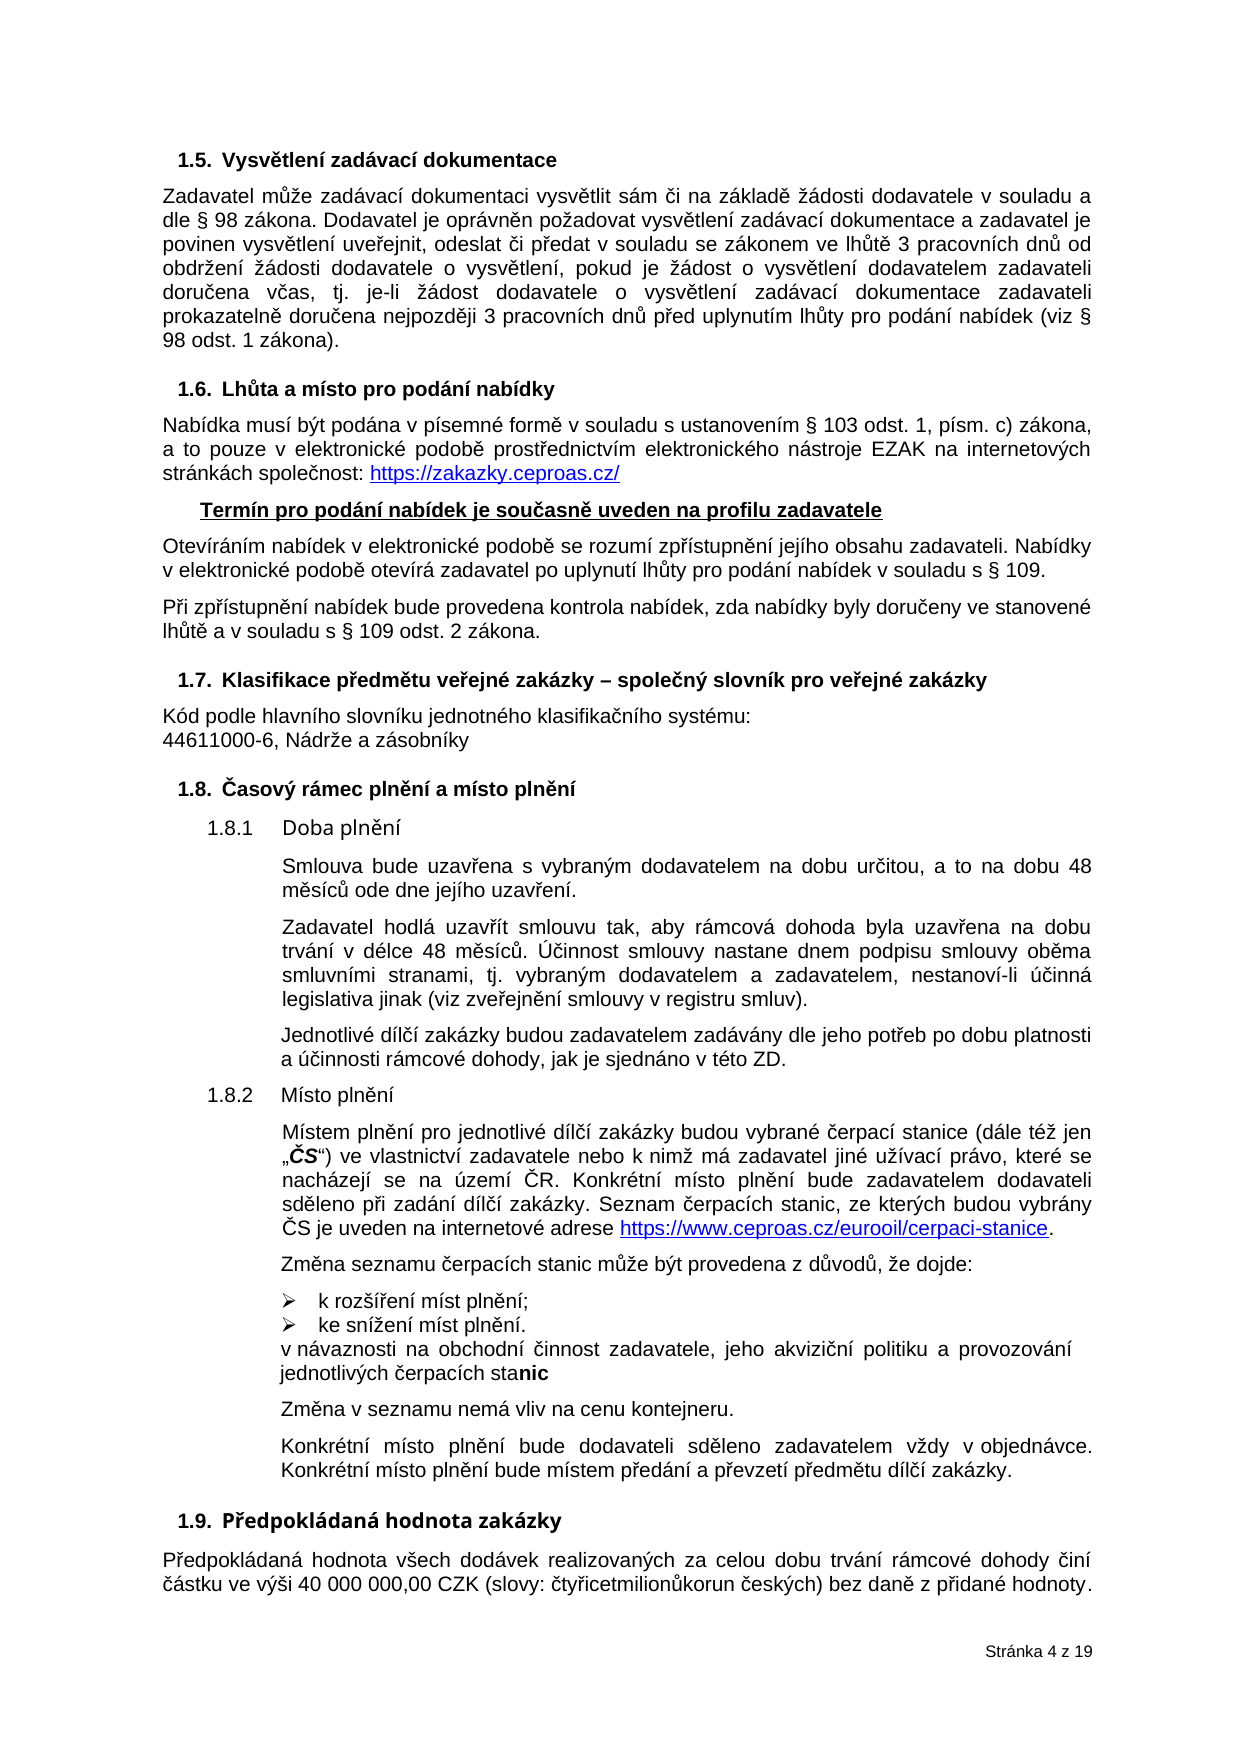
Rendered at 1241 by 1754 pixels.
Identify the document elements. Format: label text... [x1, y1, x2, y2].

list 44611000-6, Nádrže a zásobníky [162, 728, 1093, 752]
text Lhůta a místo pro podání nabídky [177, 377, 1093, 401]
text Změna seznamu čerpacích stanic může být provedena z důvodů, že dojde: [207, 1252, 1093, 1276]
list v návaznosti na obchodní činnost zadavatele, jeho akviziční politiku a provozování jednotlivých čerpacích stanic [251, 1337, 1093, 1384]
list Kód podle hlavního slovníku jednotného klasifikačního systému: [162, 704, 1093, 728]
list Zadavatel může zadávací dokumentaci vysvětlit sám či na základě žádosti dodavatele v souladu a dle § 98 zákona. Dodavatel je oprávněn požadovat vysvětlení zadávací dokumentace a zadavatel je povinen vysvětlení uveřejnit, odeslat či předat v souladu se zákonem ve lhůtě 3 pracovních dnů od obdržení žádosti dodavatele o vysvětlení, pokud je žádost o vysvětlení dodavatelem zadavateli doručena včas, tj. je-li žádost dodavatele o vysvětlení zadávací dokumentace zadavateli prokazatelně doručena nejpozději 3 pracovních dnů před uplynutím lhůty pro podání nabídek (viz § 98 odst. 1 zákona). [162, 184, 1093, 352]
list Smlouva bude uzavřena s vybraným dodavatelem na dobu určitou, a to na dobu 48 měsíců ode dne jejího uzavření. [282, 854, 1093, 902]
text Nabídka musí být podána v písemné formě v souladu s ustanovením § 103 odst. 1, písm. c) zákona, a to pouze v elektronické podobě prostřednictvím elektronického nástroje EZAK na internetových stránkách společnost: https://zakazky.ceproas.cz/ [162, 413, 1093, 485]
text Klasifikace předmětu veřejné zakázky – společný slovník pro veřejné zakázky [177, 667, 1093, 691]
list Při zpřístupnění nabídek bude provedena kontrola nabídek, zda nabídky byly doručeny ve stanovené lhůtě a v souladu s § 109 odst. 2 zákona. [162, 594, 1093, 642]
list Jednotlivé dílčí zakázky budou zadavatelem zadávány dle jeho potřeb po dobu platnosti a účinnosti rámcové dohody, jak je sjednáno v této ZD. [281, 1023, 1093, 1071]
list Místo plnění [207, 1083, 1093, 1107]
list Doba plnění [207, 813, 1093, 842]
list k rozšíření míst plnění; [281, 1288, 1093, 1313]
list Otevíráním nabídek v elektronické podobě se rozumí zpřístupnění jejího obsahu zadavateli. Nabídky v elektronické podobě otevírá zadavatel po uplynutí lhůty pro podání nabídek v souladu s § 109. [162, 534, 1093, 582]
text Předpokládaná hodnota zakázky [177, 1506, 1093, 1535]
text Konkrétní místo plnění bude dodavateli sděleno zadavatelem vždy v objednávce. Konkrétní místo plnění bude místem předání a převzetí předmětu dílčí zakázky. [281, 1433, 1093, 1481]
list Místem plnění pro jednotlivé dílčí zakázky budou vybrané čerpací stanice (dále též jen „ČS“) ve vlastnictví zadavatele nebo k nimž má zadavatel jiné užívací právo, které se nacházejí se na území ČR. Konkrétní místo plnění bude zadavatelem dodavateli sděleno při zadání dílčí zakázky. Seznam čerpacích stanic, ze kterých budou vybrány ČS je uveden na internetové adrese https://www.ceproas.cz/eurooil/cerpaci-stanice. [282, 1120, 1093, 1239]
list Změna v seznamu nemá vliv na cenu kontejneru. [251, 1397, 1093, 1421]
text Vysvětlení zadávací dokumentace [177, 148, 1093, 172]
list Zadavatel hodlá uzavřít smlouvu tak, aby rámcová dohoda byla uzavřena na dobu trvání v délce 48 měsíců. Účinnost smlouvy nastane dnem podpisu smlouvy oběma smluvními stranami, tj. vybraným dodavatelem a zadavatelem, nestanoví-li účinná legislativa jinak (viz zveřejnění smlouvy v registru smluv). [282, 914, 1093, 1010]
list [162, 1547, 1093, 1595]
text Termín pro podání nabídek je současně uveden na profilu zadavatele [200, 498, 1093, 522]
list ke snížení míst plnění. [281, 1313, 1093, 1337]
text Časový rámec plnění a místo plnění [177, 777, 1093, 801]
